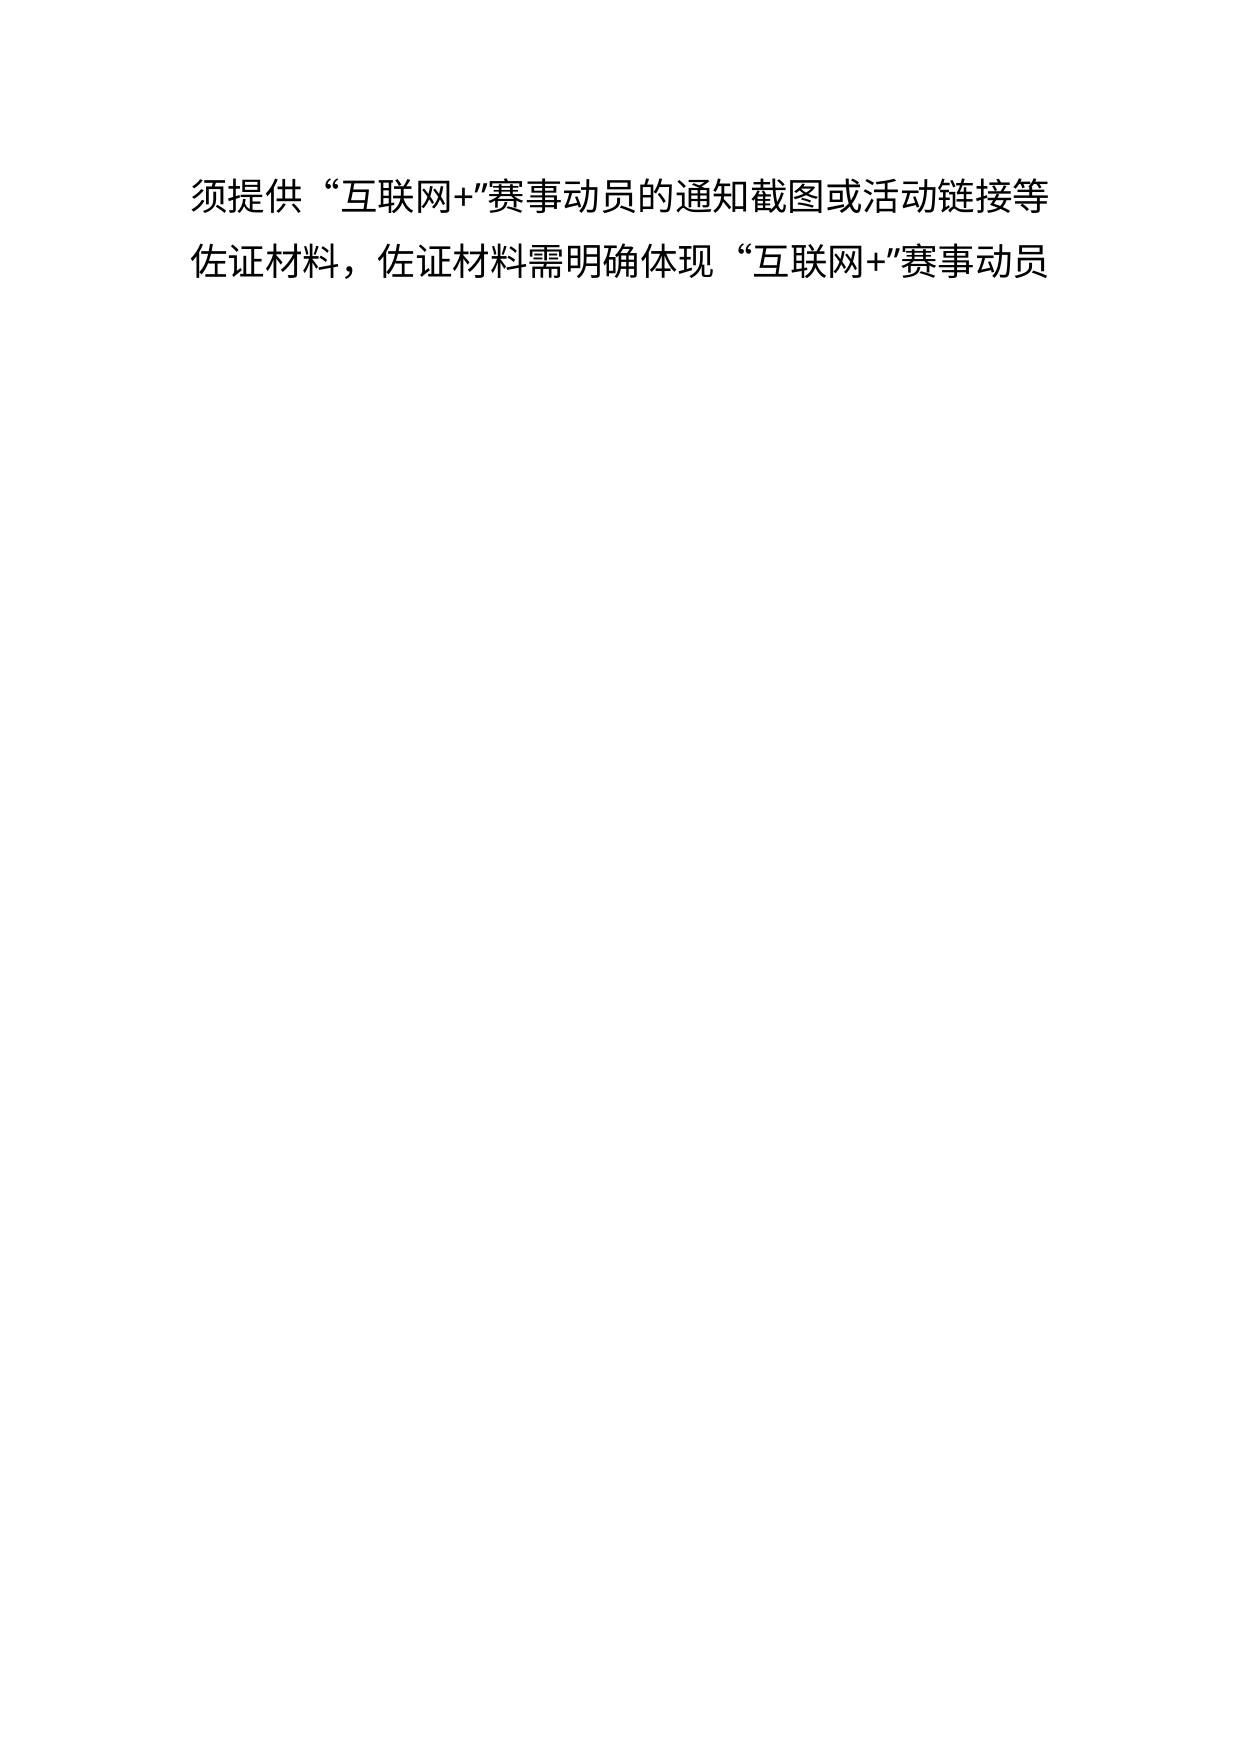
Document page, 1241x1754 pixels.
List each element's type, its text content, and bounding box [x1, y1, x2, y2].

text 须提供“互联网+”赛事动员的通知截图或活动链接等佐证材料，佐证材料需明确体现“互联网+”赛事动员 [187, 162, 1053, 292]
